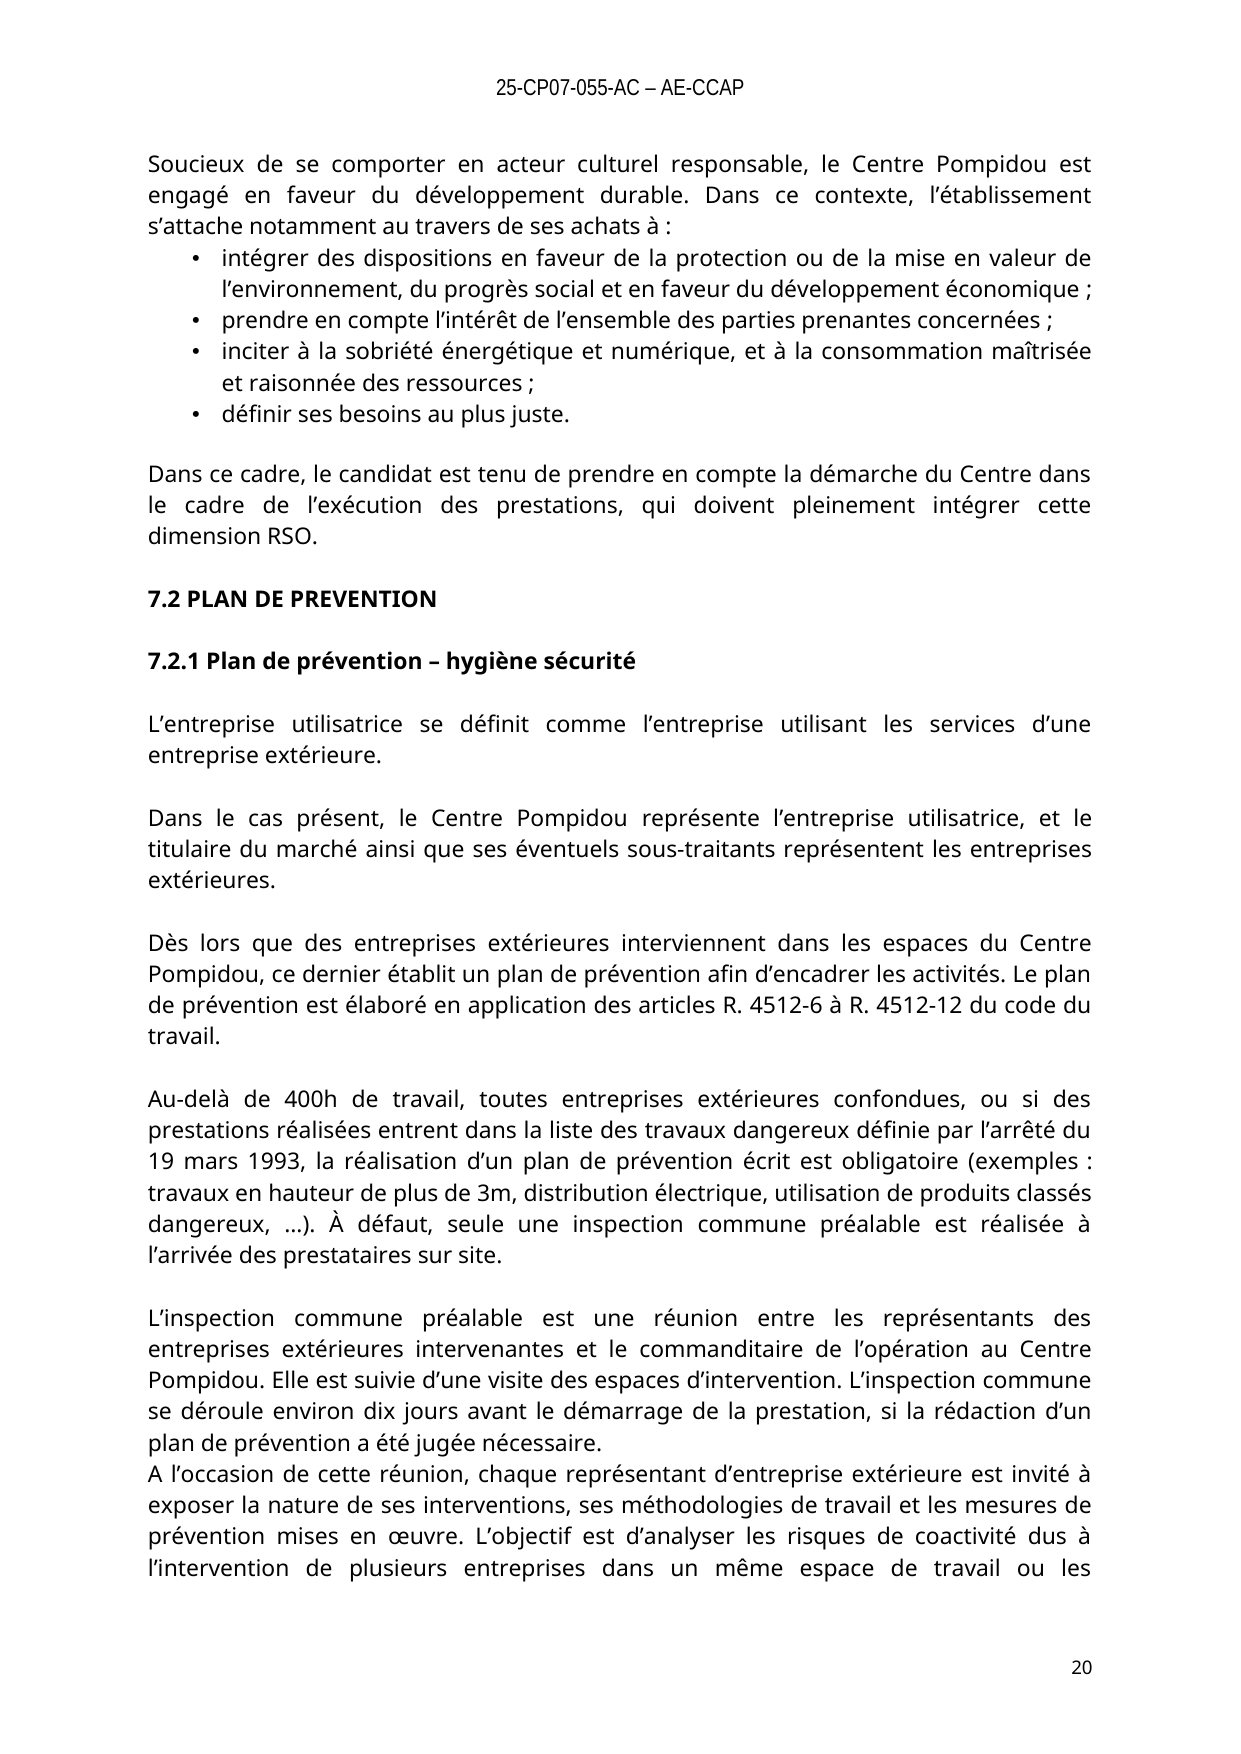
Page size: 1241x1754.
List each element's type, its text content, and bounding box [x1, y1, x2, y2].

text Au-delà de 400h de travail, toutes entreprises extérieures confondues, ou si des prestations réalisées entrent dans la liste des travaux dangereux définie par l’arrêté du 19 mars 1993, la réalisation d’un plan de prévention écrit est obligatoire (exemples : travaux en hauteur de plus de 3m, distribution électrique, utilisation de produits classés dangereux, …). À défaut, seule une inspection commune préalable est réalisée à l’arrivée des prestataires sur site. [148, 1083, 1092, 1270]
list prendre en compte l’intérêt de l’ensemble des parties prenantes concernées ; [192, 304, 1092, 335]
text L’inspection commune préalable est une réunion entre les représentants des entreprises extérieures intervenantes et le commanditaire de l’opération au Centre Pompidou. Elle est suivie d’une visite des espaces d’intervention. L’inspection commune se déroule environ dix jours avant le démarrage de la prestation, si la rédaction d’un plan de prévention a été jugée nécessaire. [148, 1301, 1092, 1458]
text Soucieux de se comporter en acteur culturel responsable, le Centre Pompidou est engagé en faveur du développement durable. Dans ce contexte, l’établissement s’attache notamment au travers de ses achats à : [148, 148, 1092, 241]
text 7.2.1 Plan de prévention – hygiène sécurité [148, 645, 1092, 676]
text L’entreprise utilisatrice se définit comme l’entreprise utilisant les services d’une entreprise extérieure. [148, 708, 1092, 770]
text Dans ce cadre, le candidat est tenu de prendre en compte la démarche du Centre dans le cadre de l’exécution des prestations, qui doivent pleinement intégrer cette dimension RSO. [148, 429, 1092, 551]
text 7.2 PLAN DE PREVENTION [148, 583, 1092, 614]
list inciter à la sobriété énergétique et numérique, et à la consommation maîtrisée et raisonnée des ressources ; [192, 335, 1092, 398]
text Dès lors que des entreprises extérieures interviennent dans les espaces du Centre Pompidou, ce dernier établit un plan de prévention afin d’encadrer les activités. Le plan de prévention est élaboré en application des articles R. 4512-6 à R. 4512-12 du code du travail. [148, 926, 1092, 1051]
text Dans le cas présent, le Centre Pompidou représente l’entreprise utilisatrice, et le titulaire du marché ainsi que ses éventuels sous-traitants représentent les entreprises extérieures. [148, 801, 1092, 895]
list définir ses besoins au plus juste. [192, 398, 1092, 429]
list intégrer des dispositions en faveur de la protection ou de la mise en valeur de l’environnement, du progrès social et en faveur du développement économique ; [192, 241, 1092, 304]
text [148, 1458, 1092, 1583]
